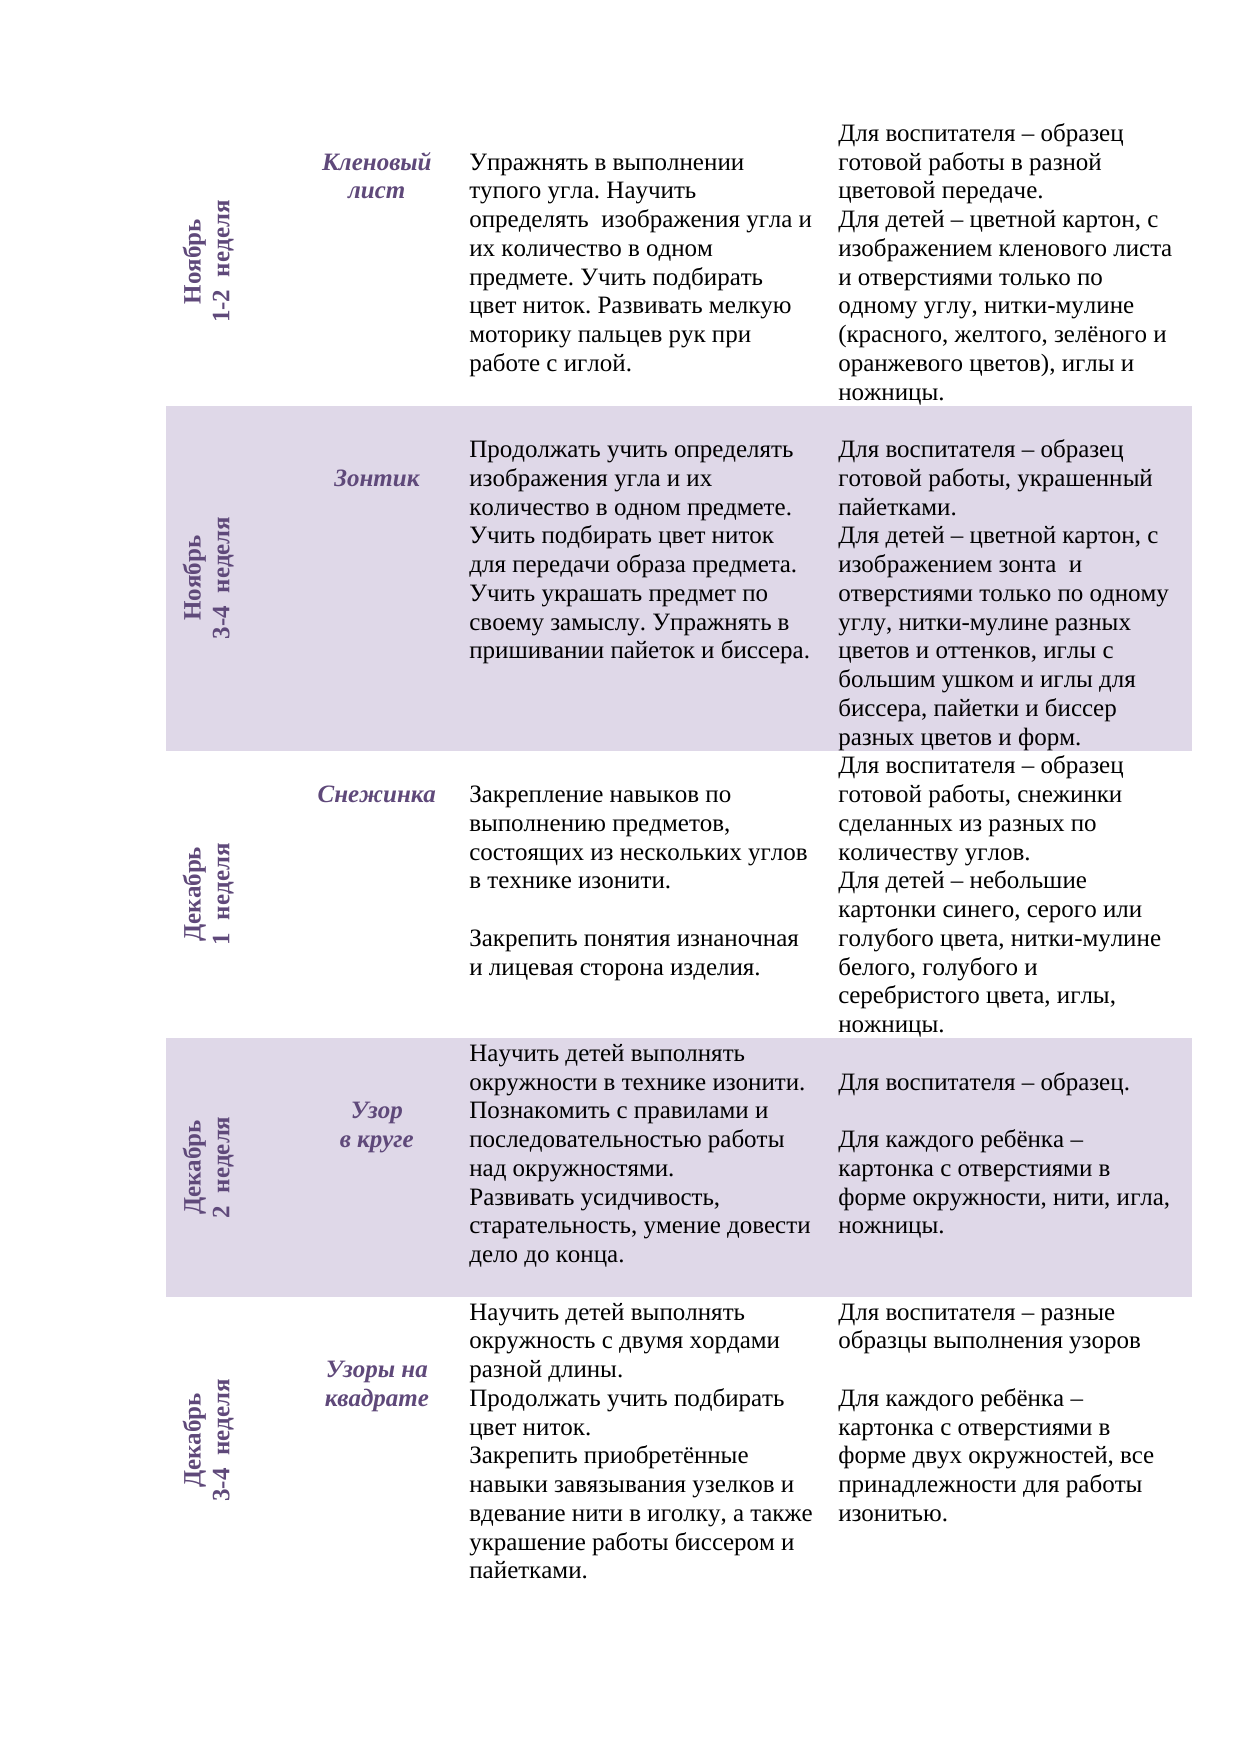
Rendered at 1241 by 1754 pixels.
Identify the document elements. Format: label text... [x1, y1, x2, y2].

table_cell Узоры на квадрате [295, 1297, 458, 1584]
table_cell Декабрь 1 неделя [166, 751, 295, 1038]
table_cell Ноябрь 3-4 неделя [166, 406, 295, 751]
table_cell Упражнять в выполнении тупого угла. Научить определять изображения угла и их количество в одном предмете. Учить подбирать цвет ниток. Развивать мелкую моторику пальцев рук при работе с иглой. [458, 118, 827, 406]
table_cell Кленовый лист [295, 118, 458, 406]
table_cell Для воспитателя – разные образцы выполнения узоров Для каждого ребёнка – картонка с отверстиями в форме двух окружностей, все принадлежности для работы изонитью. [827, 1297, 1192, 1584]
table_cell Узор в круге [295, 1038, 458, 1297]
table_cell Снежинка [295, 751, 458, 1038]
table_cell Зонтик [295, 406, 458, 751]
table_cell Для воспитателя – образец готовой работы, украшенный пайетками. Для детей – цветной картон, с изображением зонта и отверстиями только по одному углу, нитки-мулине разных цветов и оттенков, иглы с большим ушком и иглы для биссера, пайетки и биссер разных цветов и форм. [827, 406, 1192, 751]
table_cell Закрепление навыков по выполнению предметов, состоящих из нескольких углов в технике изонити. Закрепить понятия изнаночная и лицевая сторона изделия. [458, 751, 827, 1038]
table_cell Для воспитателя – образец готовой работы в разной цветовой передаче. Для детей – цветной картон, с изображением кленового листа и отверстиями только по одному углу, нитки-мулине (красного, желтого, зелёного и оранжевого цветов), иглы и ножницы. [827, 118, 1192, 406]
table_cell Для воспитателя – образец готовой работы, снежинки сделанных из разных по количеству углов. Для детей – небольшие картонки синего, серого или голубого цвета, нитки-мулине белого, голубого и серебристого цвета, иглы, ножницы. [827, 751, 1192, 1038]
table_cell Для воспитателя – образец. Для каждого ребёнка – картонка с отверстиями в форме окружности, нити, игла, ножницы. [827, 1038, 1192, 1297]
table_cell Научить детей выполнять окружность с двумя хордами разной длины. Продолжать учить подбирать цвет ниток. Закрепить приобретённые навыки завязывания узелков и вдевание нити в иголку, а также украшение работы биссером и пайетками. [458, 1297, 827, 1584]
table_cell Научить детей выполнять окружности в технике изонити. Познакомить с правилами и последовательностью работы над окружностями. Развивать усидчивость, старательность, умение довести дело до конца. [458, 1038, 827, 1297]
table_cell Продолжать учить определять изображения угла и их количество в одном предмете. Учить подбирать цвет ниток для передачи образа предмета. Учить украшать предмет по своему замыслу. Упражнять в пришивании пайеток и биссера. [458, 406, 827, 751]
table_cell Ноябрь 1-2 неделя [166, 118, 295, 406]
table_cell Декабрь 2 неделя [166, 1038, 295, 1297]
table_cell Декабрь 3-4 неделя [166, 1297, 295, 1584]
